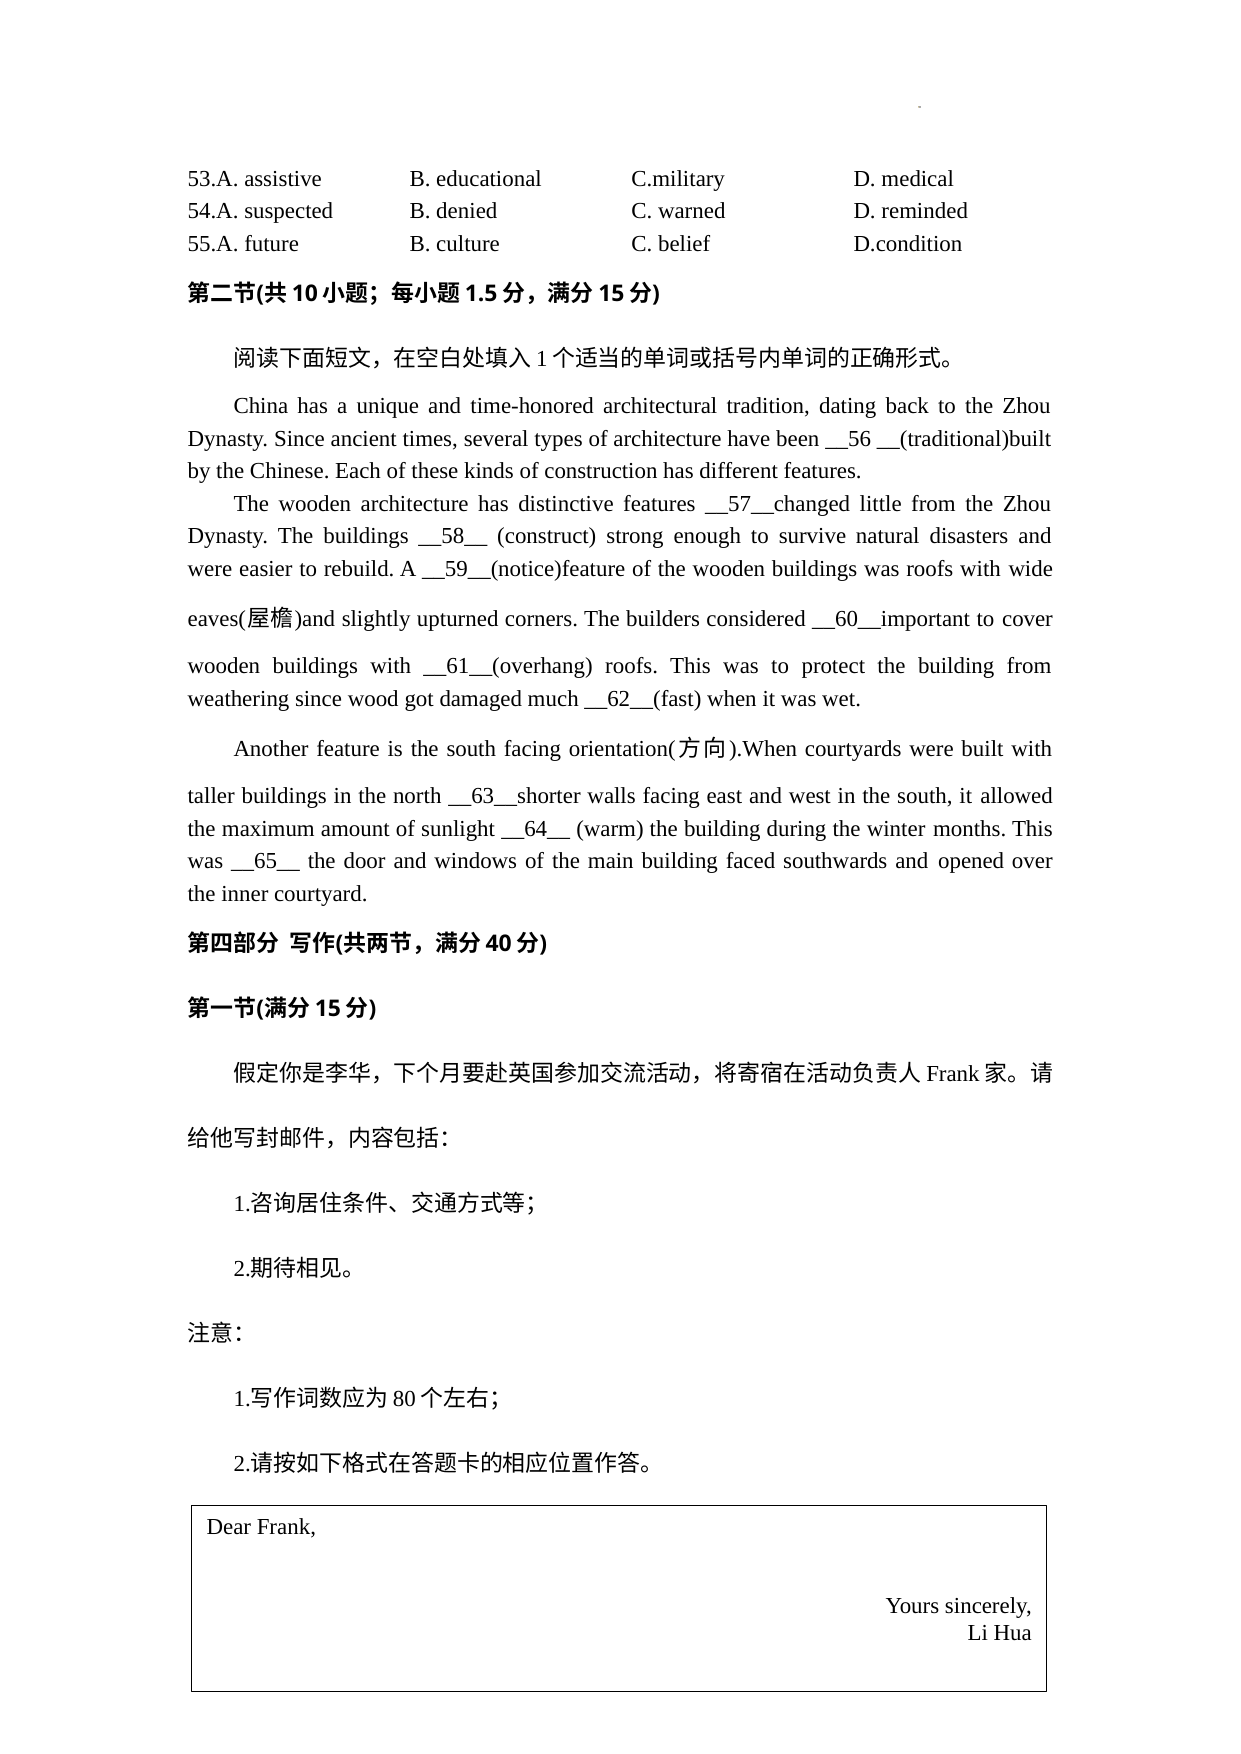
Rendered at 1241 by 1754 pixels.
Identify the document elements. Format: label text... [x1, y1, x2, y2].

text China has a unique and time-honored architectural tradition, dating back to the Zhou Dynasty. Since ancient times, several types of architecture have been __56 __(traditional)built by the Chinese. Each of these kinds of construction has different features. [187, 389, 1053, 487]
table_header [398, 162, 620, 259]
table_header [620, 162, 842, 259]
text 1.写作词数应为80个左右； [187, 1364, 1053, 1429]
text 第二节(共10小题；每小题1.5分，满分15分) [187, 259, 1053, 324]
text The wooden architecture has distinctive features __57__changed little from the Zhou Dynasty. The buildings __58__ (construct) strong enough to survive natural disasters and were easier to rebuild. A __59__(notice)feature of the wooden buildings was roofs with wide eaves(屋檐)and slightly upturned corners. The builders considered __60__important to cover wooden buildings with __61__(overhang) roofs. This was to protect the building from weathering since wood got damaged much __62__(fast) when it was wet. [187, 487, 1053, 714]
text 注意： [187, 1299, 1053, 1364]
text 第四部分 写作(共两节，满分40分) [187, 909, 1053, 974]
text 第一节(满分15分) [187, 974, 1053, 1039]
text 1.咨询居住条件、交通方式等； [187, 1169, 1053, 1234]
text 2.期待相见。 [187, 1234, 1053, 1299]
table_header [842, 162, 1064, 259]
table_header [176, 162, 398, 259]
text Another feature is the south facing orientation(方向).When courtyards were built with taller buildings in the north __63__shorter walls facing east and west in the south, it allowed the maximum amount of sunlight __64__ (warm) the building during the winter months. This was __65__ the door and windows of the main building faced southwards and opened over the inner courtyard. [187, 714, 1053, 909]
text 阅读下面短文，在空白处填入1个适当的单词或括号内单词的正确形式。 [187, 324, 1053, 389]
text 2.请按如下格式在答题卡的相应位置作答。 [187, 1429, 1053, 1494]
text 假定你是李华，下个月要赴英国参加交流活动，将寄宿在活动负责人Frank家。请给他写封邮件，内容包括： [187, 1039, 1053, 1169]
